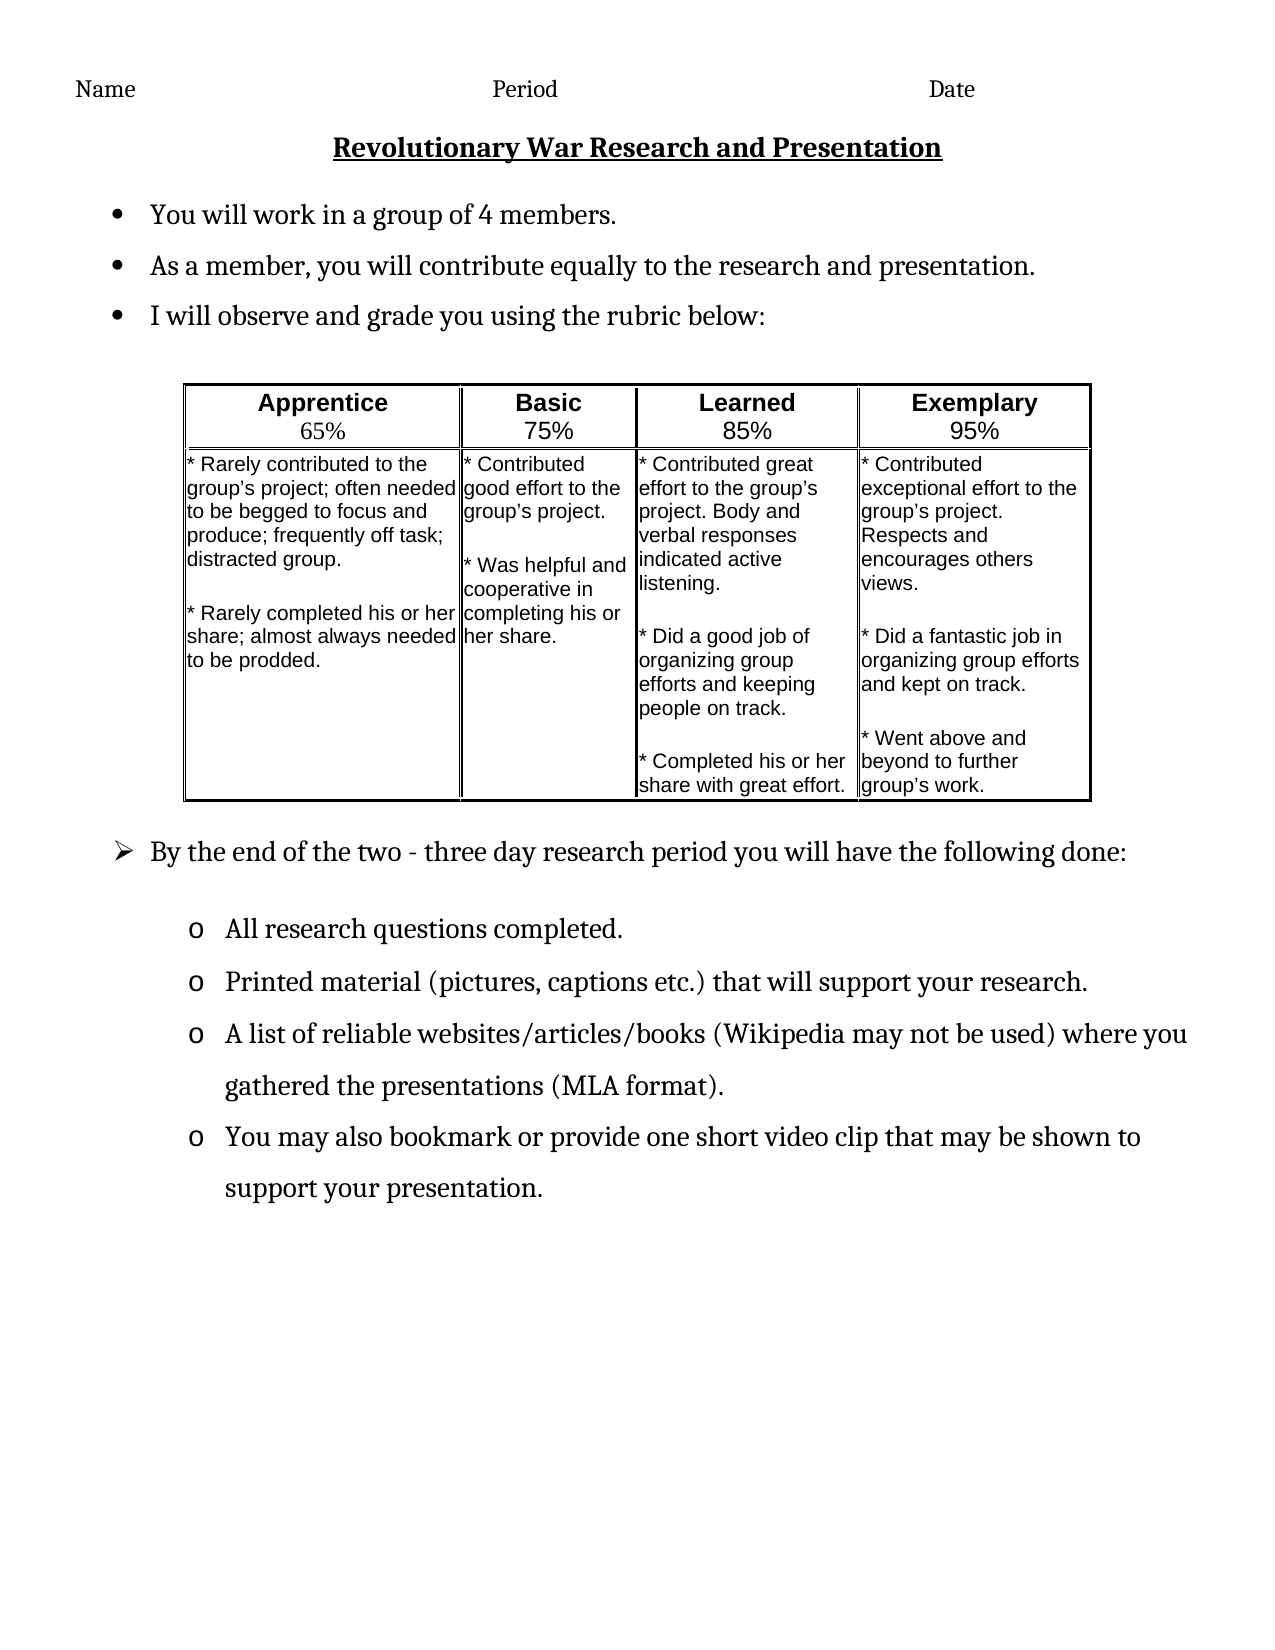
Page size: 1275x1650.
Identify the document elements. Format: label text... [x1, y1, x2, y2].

list You may also bookmark or provide one short video clip that may be shown to support your presentation. [187, 1120, 1200, 1205]
list As a member, you will contribute equally to the research and presentation. [112, 249, 1200, 282]
table_cell * Contributed exceptional effort to the group’s project. Respects and encourages others views. * Did a fantastic job in organizing group efforts and kept on track. * Went above and beyond to further group’s work. [859, 447, 1091, 799]
list Printed material (pictures, captions etc.) that will support your research. [187, 965, 1200, 1000]
list You will work in a group of 4 members. [112, 198, 1200, 232]
table_header Exemplary 95% [859, 386, 1089, 447]
list All research questions completed. [187, 913, 1200, 948]
table_header Basic 75% [461, 386, 636, 447]
table_header Apprentice 65% [186, 385, 461, 447]
list A list of reliable websites/articles/books (Wikipedia may not be used) where you gathered the presentations (MLA format). [187, 1018, 1200, 1103]
table_cell * Contributed great effort to the group’s project. Body and verbal responses indicated active listening. * Did a good job of organizing group efforts and keeping people on track. * Completed his or her share with great effort. [636, 450, 858, 799]
list I will observe and grade you using the rubric below: [112, 299, 1200, 332]
table_cell * Contributed good effort to the group’s project. * Was helpful and cooperative in completing his or her share. [461, 450, 636, 799]
text Revolutionary War Research and Presentation [75, 131, 1200, 165]
list By the end of the two - three day research period you will have the following done: [112, 836, 1200, 908]
table_header Learned 85% [636, 386, 858, 447]
table_cell * Rarely contributed to the group’s project; often needed to be begged to focus and produce; frequently off task; distracted group. * Rarely completed his or her share; almost always needed to be prodded. [184, 447, 461, 799]
